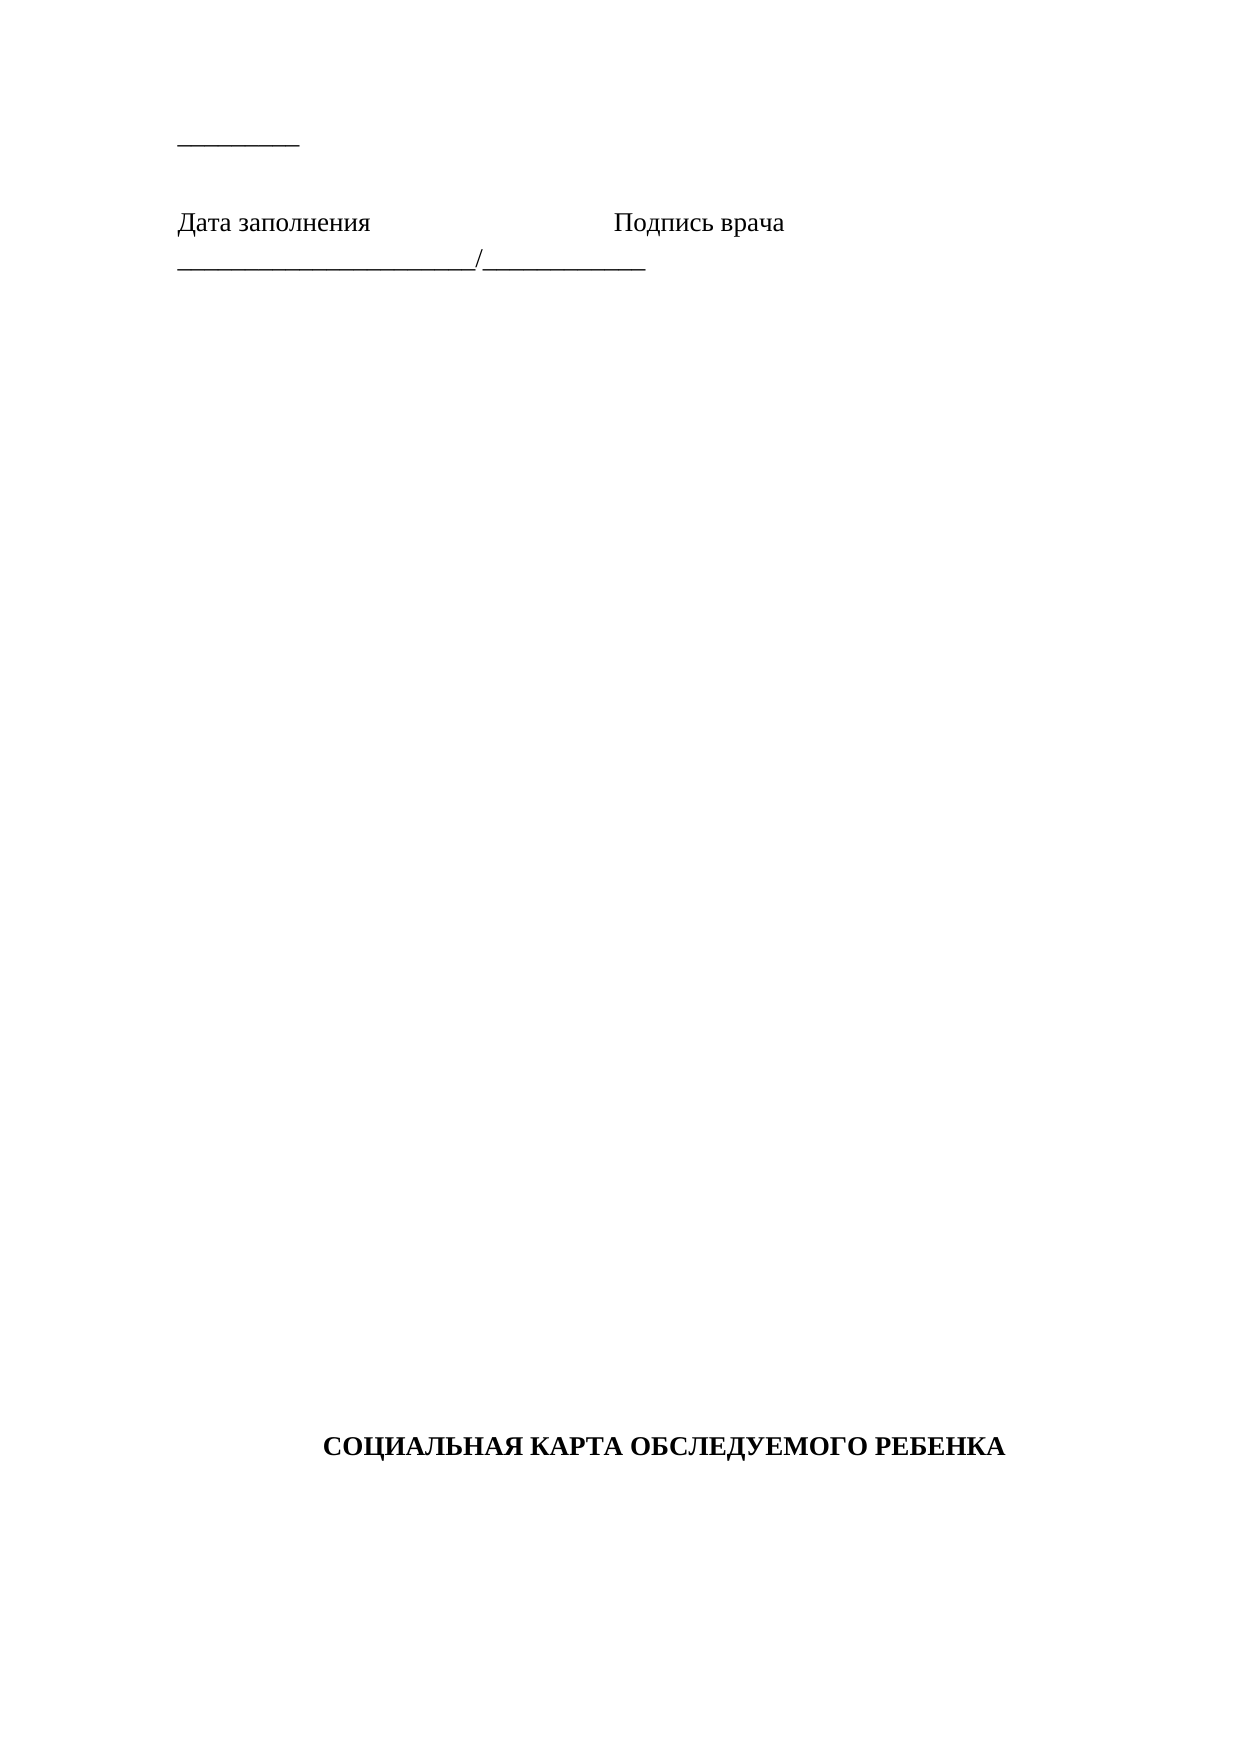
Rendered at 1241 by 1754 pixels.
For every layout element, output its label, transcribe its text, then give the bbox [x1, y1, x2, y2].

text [177, 118, 1152, 181]
subtitle СОЦИАЛЬНАЯ КАРТА ОБСЛЕДУЕМОГО РЕБЕНКА [177, 1430, 1152, 1461]
text Дата заполнения Подпись врача ______________________/____________ [177, 206, 1152, 273]
